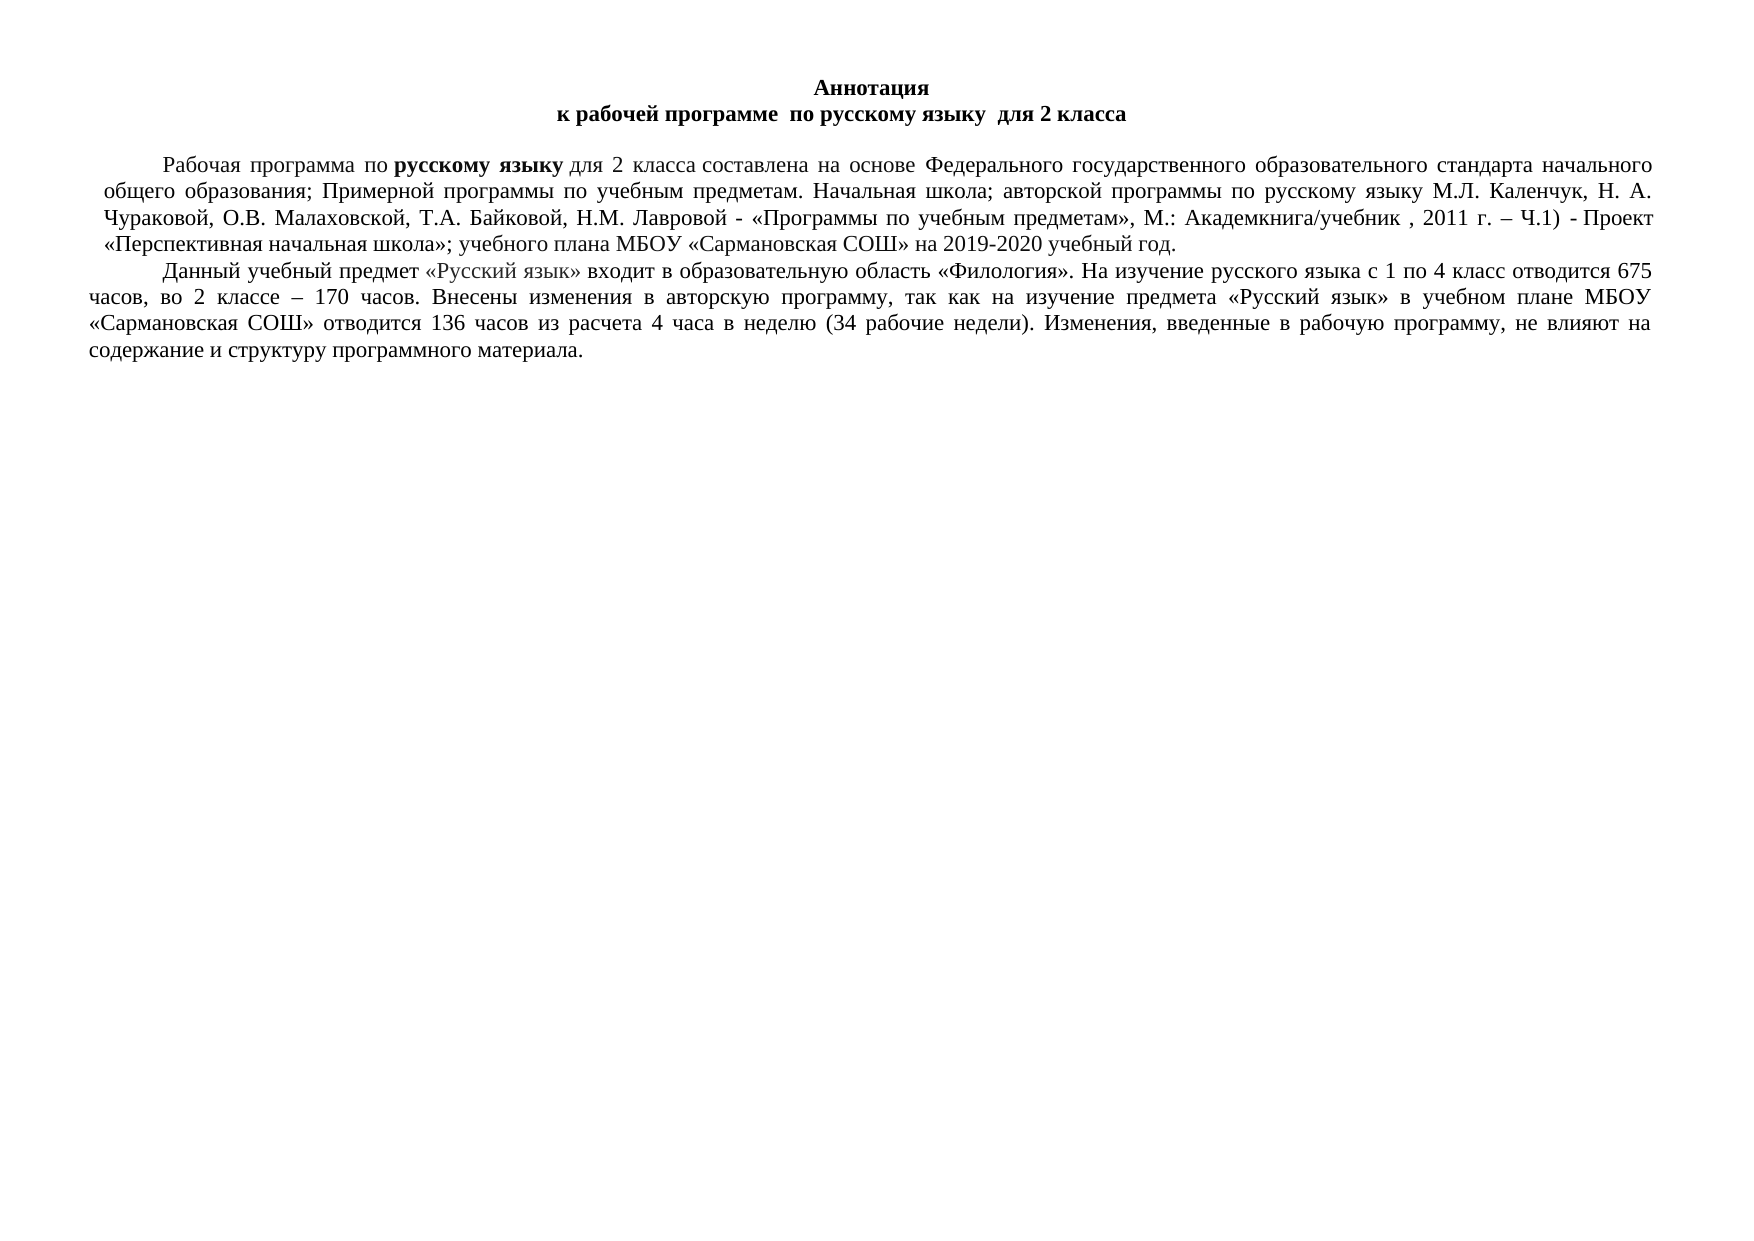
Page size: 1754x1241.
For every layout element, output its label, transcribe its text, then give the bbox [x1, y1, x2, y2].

text Данный учебный предмет «Русский язык» входит в образовательную область «Филология». На изучение русского языка с 1 по 4 класс отводится 675 часов, во 2 классе – 170 часов. Внесены изменения в авторскую программу, так как на изучение предмета «Русский язык» в учебном плане МБОУ «Сармановская СОШ» отводится 136 часов из расчета 4 часа в неделю (34 рабочие недели). Изменения, введенные в рабочую программу, не влияют на содержание и структуру программного материала. [89, 257, 1654, 362]
text Аннотация [89, 74, 1654, 100]
text Рабочая программа по русскому языку для 2 класса составлена на основе Федерального государственного образовательного стандарта начального общего образования; Примерной программы по учебным предметам. Начальная школа; авторской программы по русскому языку М.Л. Каленчук, Н. А. Чураковой, О.В. Малаховской, Т.А. Байковой, Н.М. Лавровой - «Программы по учебным предметам», М.: Академкнига/учебник , . – Ч.1) - Проект «Перспективная начальная школа»; учебного плана МБОУ «Сармановская СОШ» на 2019-2020 учебный год. [103, 151, 1654, 257]
text к рабочей программе по русскому языку для 2 класса [29, 100, 1654, 127]
